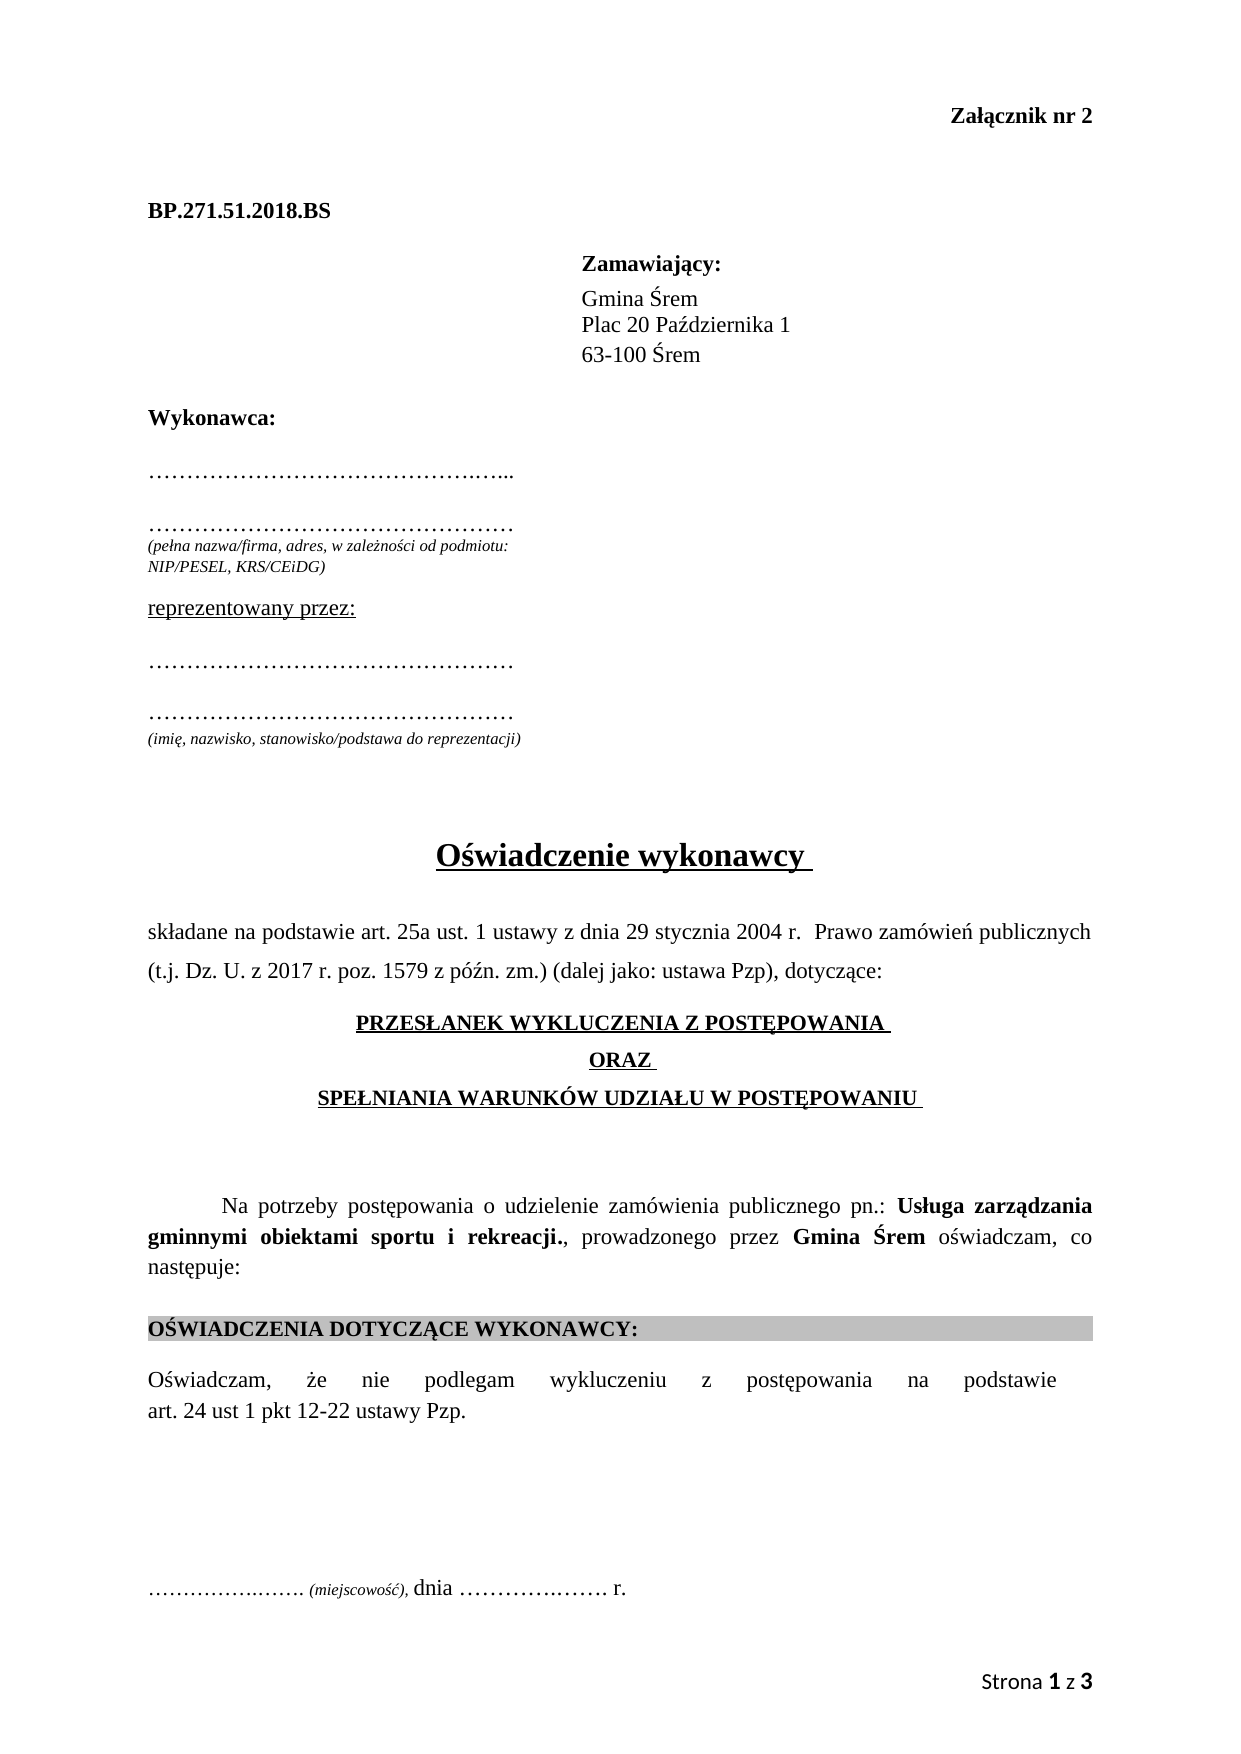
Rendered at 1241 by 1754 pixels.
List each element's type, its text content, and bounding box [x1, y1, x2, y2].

text Na potrzeby postępowania o udzielenie zamówienia publicznego pn.: Usługa zarządzania gminnymi obiektami sportu i rekreacji., prowadzonego przez Gmina Śrem oświadczam, co następuje: [148, 1193, 1093, 1279]
text Zamawiający: [576, 250, 1093, 276]
text ………………………………………… [148, 510, 517, 536]
text reprezentowany przez: [148, 594, 1093, 621]
text …………………………………….…... [148, 457, 517, 483]
subtitle Załącznik nr 2 [207, 102, 1093, 128]
text BP.271.51.2018.BS [148, 197, 1093, 224]
text ………………………………………… [148, 698, 517, 724]
text OŚWIADCZENIA DOTYCZĄCE WYKONAWCY: [148, 1316, 1093, 1341]
text Gmina Śrem [576, 285, 1093, 311]
text Wykonawca: [148, 404, 1093, 431]
text (imię, nazwisko, stanowisko/podstawa do reprezentacji) [148, 729, 532, 748]
text PRZESŁANEK WYKLUCZENIA Z POSTĘPOWANIA [148, 1009, 1093, 1035]
text (pełna nazwa/firma, adres, w zależności od podmiotu: NIP/PESEL, KRS/CEiDG) [148, 536, 517, 576]
text SPEŁNIANIA WARUNKÓW UDZIAŁU W POSTĘPOWANIU [148, 1085, 1093, 1138]
text Oświadczam, że nie podlegam wykluczeniu z postępowania na podstawie art. 24 ust 1 pkt 12-22 ustawy Pzp. [148, 1367, 1093, 1423]
text Plac 20 Października 1 [576, 311, 1093, 337]
text ORAZ [148, 1047, 1093, 1072]
text ………………………………………… [148, 647, 517, 673]
text 63-100 Śrem [576, 341, 1093, 368]
text Oświadczenie wykonawcy [148, 836, 1093, 874]
text składane na podstawie art. 25a ust. 1 ustawy z dnia 29 stycznia 2004 r. Prawo zamówień publicznych (t.j. Dz. U. z 2017 r. poz. 1579 z późn. zm.) (dalej jako: ustawa Pzp), dotyczące: [148, 918, 1093, 984]
text …………….……. (miejscowość), dnia ………….……. r. [148, 1574, 1093, 1601]
